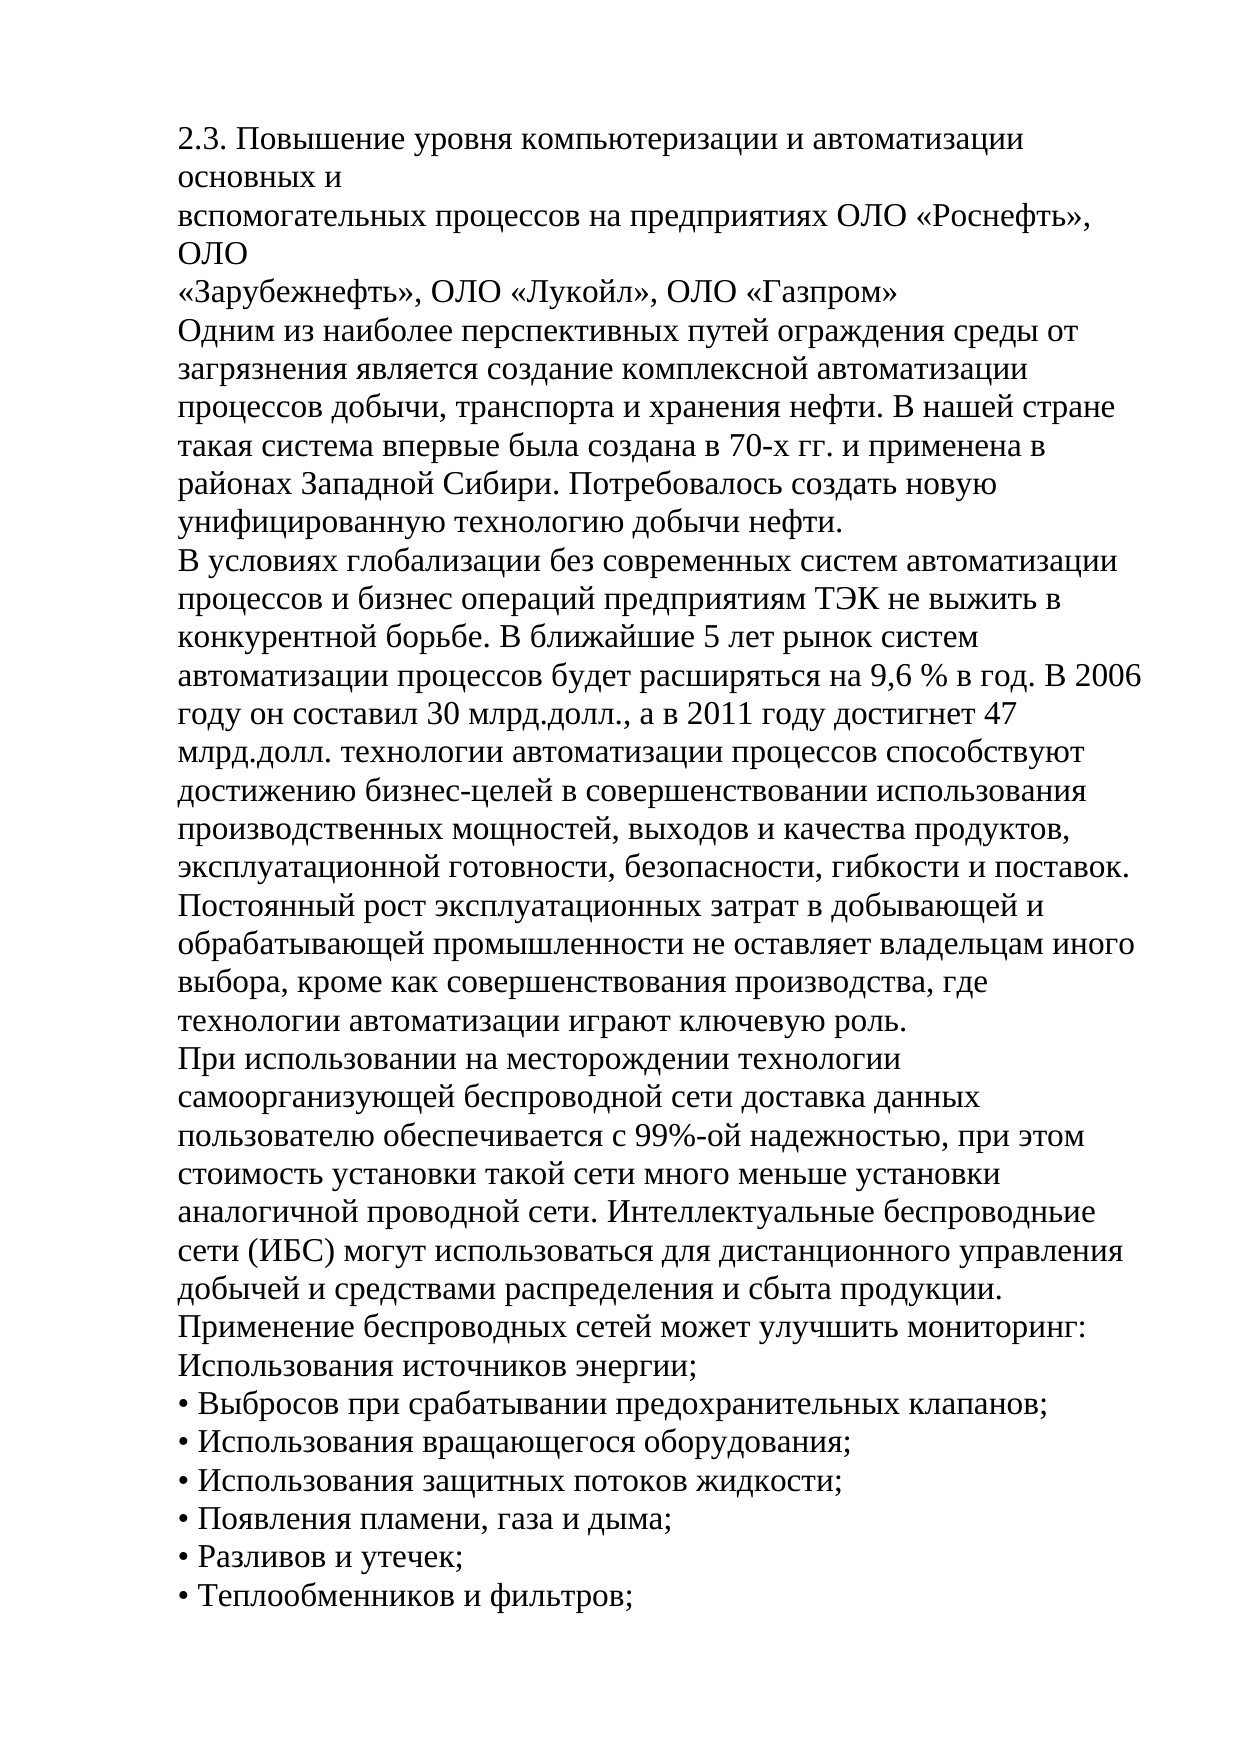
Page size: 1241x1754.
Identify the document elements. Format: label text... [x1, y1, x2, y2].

text • Разливов и утечек; [177, 1536, 1152, 1575]
text 2.3. Повышение уровня компьютеризации и автоматизации основных и [177, 118, 1152, 195]
text • Выбросов при срабатывании предохранительных клапанов; [177, 1383, 1152, 1421]
text Использования источников энергии; [177, 1345, 1152, 1383]
text «Зарубежнефть», ОЛО «Лукойл», ОЛО «Газпром» [177, 271, 1152, 310]
text При использовании на месторождении технологии самоорганизующей беспроводной сети доставка данных пользователю обеспечивается с 99%-ой надежностью, при этом стоимость установки такой сети много меньше установки аналогичной проводной сети. Интеллектуальные беспроводньие сети (ИБС) могут использоваться для дистанционного управления добычей и средствами распределения и сбыта продукции. [177, 1038, 1152, 1306]
text Применение беспроводных сетей может улучшить мониторинг: [177, 1306, 1152, 1345]
text • Использования защитных потоков жидкости; [177, 1460, 1152, 1498]
text • Теплообменников и фильтров; [177, 1575, 1152, 1613]
text • Использования вращающегося оборудования; [177, 1421, 1152, 1460]
text • Появления пламени, газа и дыма; [177, 1498, 1152, 1536]
text В условиях глобализации без современных систем автоматизации процессов и бизнес операций предприятиям ТЭК не выжить в конкурентной борьбе. В ближайшие 5 лет рынок систем автоматизации процессов будет расширяться на 9,6 % в год. В 2006 году он составил 30 млрд.долл., а в 2011 году достигнет 47 млрд.долл. технологии автоматизации процессов способствуют достижению бизнес-целей в совершенствовании использования производственных мощностей, выходов и качества продуктов, эксплуатационной готовности, безопасности, гибкости и поставок. Постоянный рост эксплуатационных затрат в добывающей и обрабатывающей промышленности не оставляет владельцам иного выбора, кроме как совершенствования производства, где технологии автоматизации играют ключевую роль. [177, 540, 1152, 1038]
text Одним из наиболее перспективных путей ограждения среды от загрязнения является создание комплексной автоматизации процессов добычи, транспорта и хранения нефти. В нашей стране такая система впервые была создана в 70-х гг. и применена в районах Западной Сибири. Потребовалось создать новую унифицированную технологию добычи нефти. [177, 310, 1152, 540]
text вспомогательных процессов на предприятиях ОЛО «Роснефть», ОЛО [177, 195, 1152, 271]
